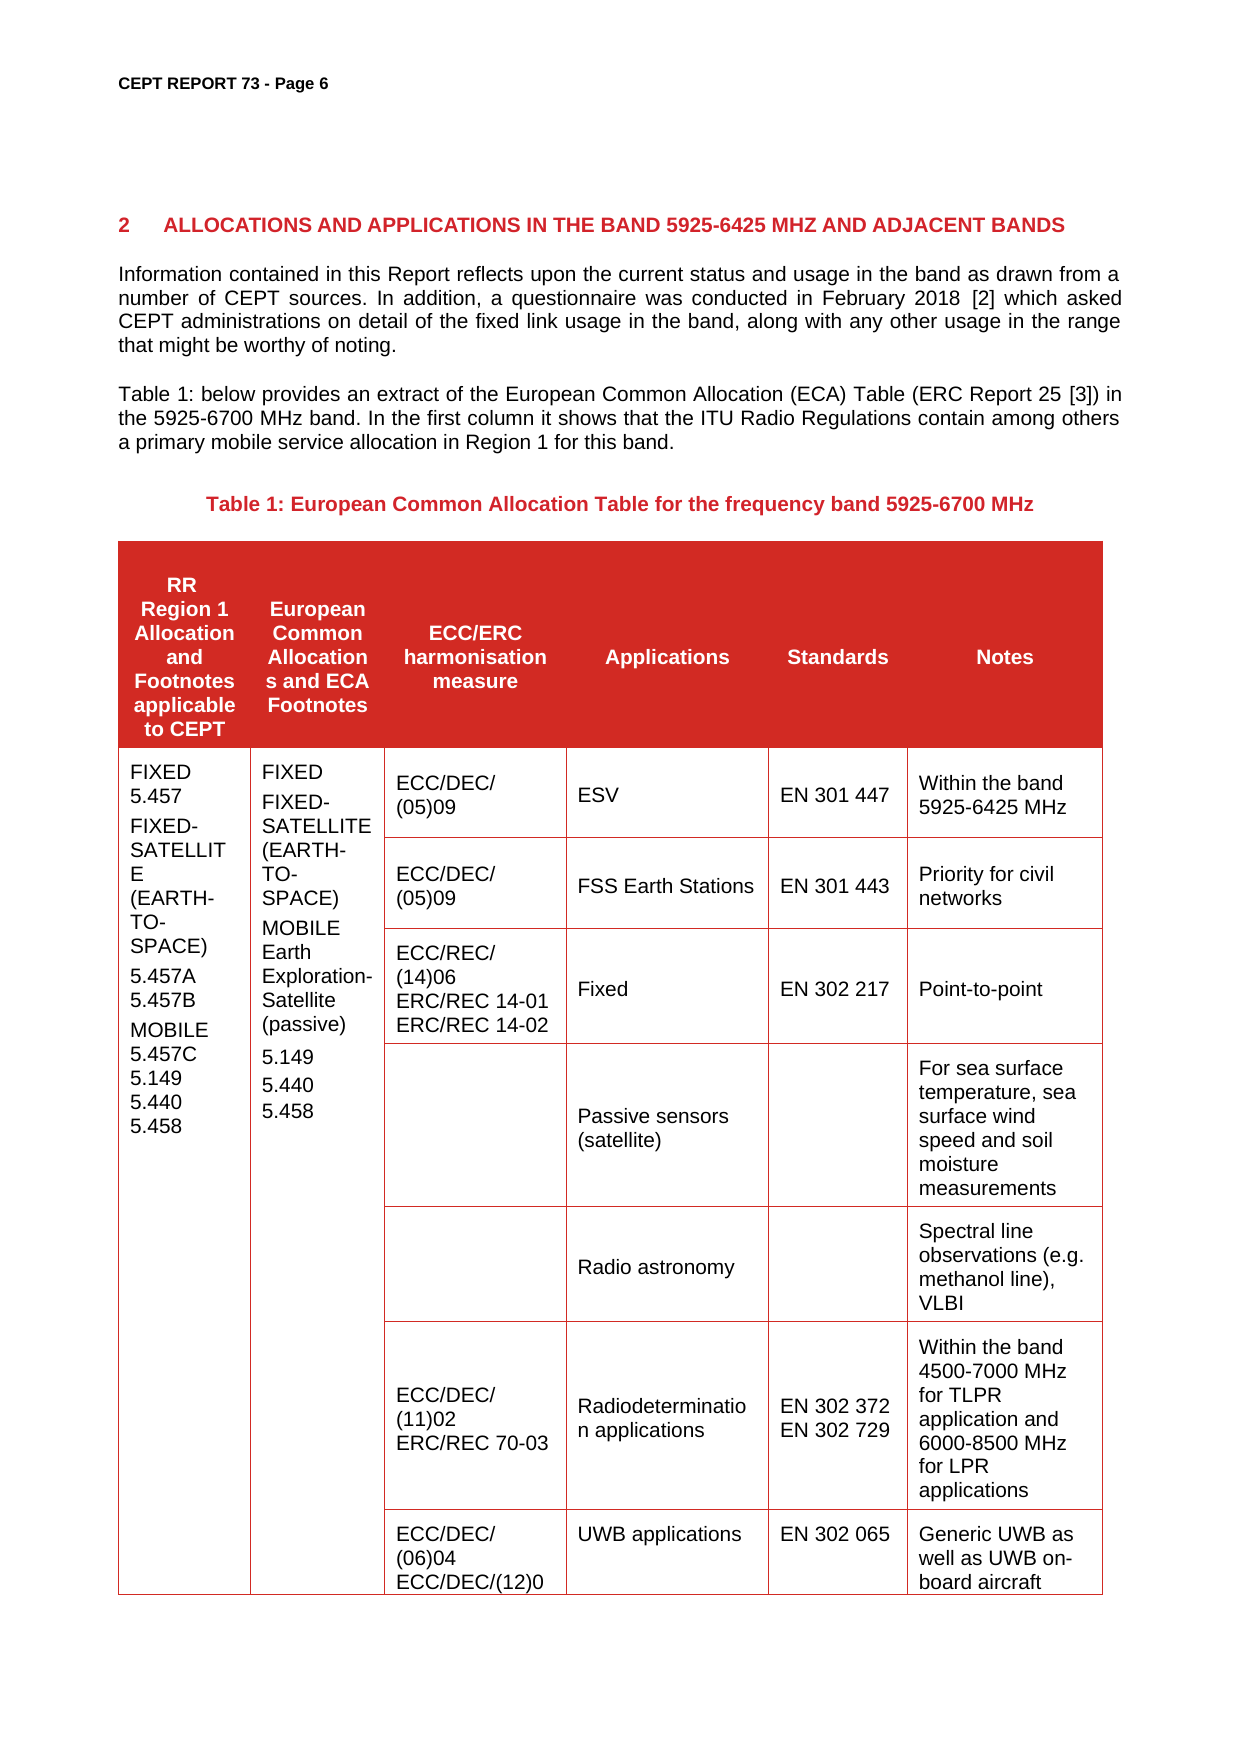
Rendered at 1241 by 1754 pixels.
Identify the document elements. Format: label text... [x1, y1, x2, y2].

title European Common Allocation Table for the frequency band 5925-6700 MHz [118, 492, 1122, 516]
table_header European Common Allocations and ECA Footnotes [251, 542, 384, 747]
table_cell ECC/DEC/(05)09 [385, 748, 566, 837]
table_cell [385, 1044, 566, 1206]
table_cell UWB applications [567, 1510, 768, 1593]
subtitle Allocations and applications in the band 5925-6425 Mhz and adjacent bands [118, 212, 1122, 236]
table_cell Priority for civil networks [908, 838, 1102, 927]
table_header ECC/ERC harmonisation measure [385, 542, 566, 747]
table_cell EN 301 447 [769, 748, 907, 837]
table_cell Spectral line observations (e.g. methanol line), VLBI [908, 1207, 1102, 1321]
table_cell Within the band 5925-6425 MHz [908, 748, 1102, 837]
table_cell [385, 1207, 566, 1321]
table_cell EN 302 065 [769, 1510, 907, 1593]
table_cell EN 302 217 [769, 929, 907, 1043]
table_cell Radio astronomy [567, 1207, 768, 1321]
table_cell ECC/REC/(14)06 ERC/REC 14-01 ERC/REC 14-02 [385, 929, 566, 1043]
table_cell ECC/DEC/(05)09 [385, 838, 566, 927]
table_cell Fixed [567, 929, 768, 1043]
table_header Applications [567, 542, 768, 747]
table_cell FIXED FIXED-SATELLITE (EARTH-TO-SPACE) MOBILE Earth Exploration-Satellite (passive) 5.149 5.440 5.458 [251, 748, 384, 1593]
table_cell For sea surface temperature, sea surface wind speed and soil moisture measurements [908, 1044, 1102, 1206]
table_cell FSS Earth Stations [567, 838, 768, 927]
table_header Notes [908, 542, 1102, 747]
table_cell FIXED 5.457 FIXED-SATELLITE (EARTH-TO-SPACE) 5.457A 5.457B MOBILE 5.457C 5.149 5.440 5.458 [119, 748, 250, 1593]
text Information contained in this Report reflects upon the current status and usage in the band as drawn from a number of CEPT sources. In addition, a questionnaire was conducted in February 2018 [2] which asked CEPT administrations on detail of the fixed link usage in the band, along with any other usage in the range that might be worthy of noting. [118, 261, 1122, 357]
table_cell Passive sensors (satellite) [567, 1044, 768, 1206]
table_cell Generic UWB as well as UWB on-board aircraft regulation within the band 6.0 8.5 GHz [908, 1510, 1102, 1593]
table_cell EN 302 372 EN 302 729 [769, 1322, 907, 1508]
table_cell EN 301 443 [769, 838, 907, 927]
table_cell ECC/DEC/(11)02 ERC/REC 70-03 [385, 1322, 566, 1508]
table_header RR Region 1 Allocation and Footnotes applicable to CEPT [119, 542, 250, 747]
table_header Standards [769, 542, 907, 747]
table_cell [769, 1207, 907, 1321]
table_cell [769, 1044, 907, 1206]
table_cell Radiodetermination applications [567, 1322, 768, 1508]
table_cell Within the band 4500-7000 MHz for TLPR application and 6000-8500 MHz for LPR applications [908, 1322, 1102, 1508]
table_cell Point-to-point [908, 929, 1102, 1043]
table_cell ESV [567, 748, 768, 837]
text Table 1 below provides an extract of the European Common Allocation (ECA) Table (ERC Report 25 [3]) in the 5925-6700 MHz band. In the first column it shows that the ITU Radio Regulations contain among others a primary mobile service allocation in Region 1 for this band. [118, 382, 1122, 454]
table_cell ECC/DEC/(06)04 ECC/DEC/(12)03 [385, 1510, 566, 1593]
